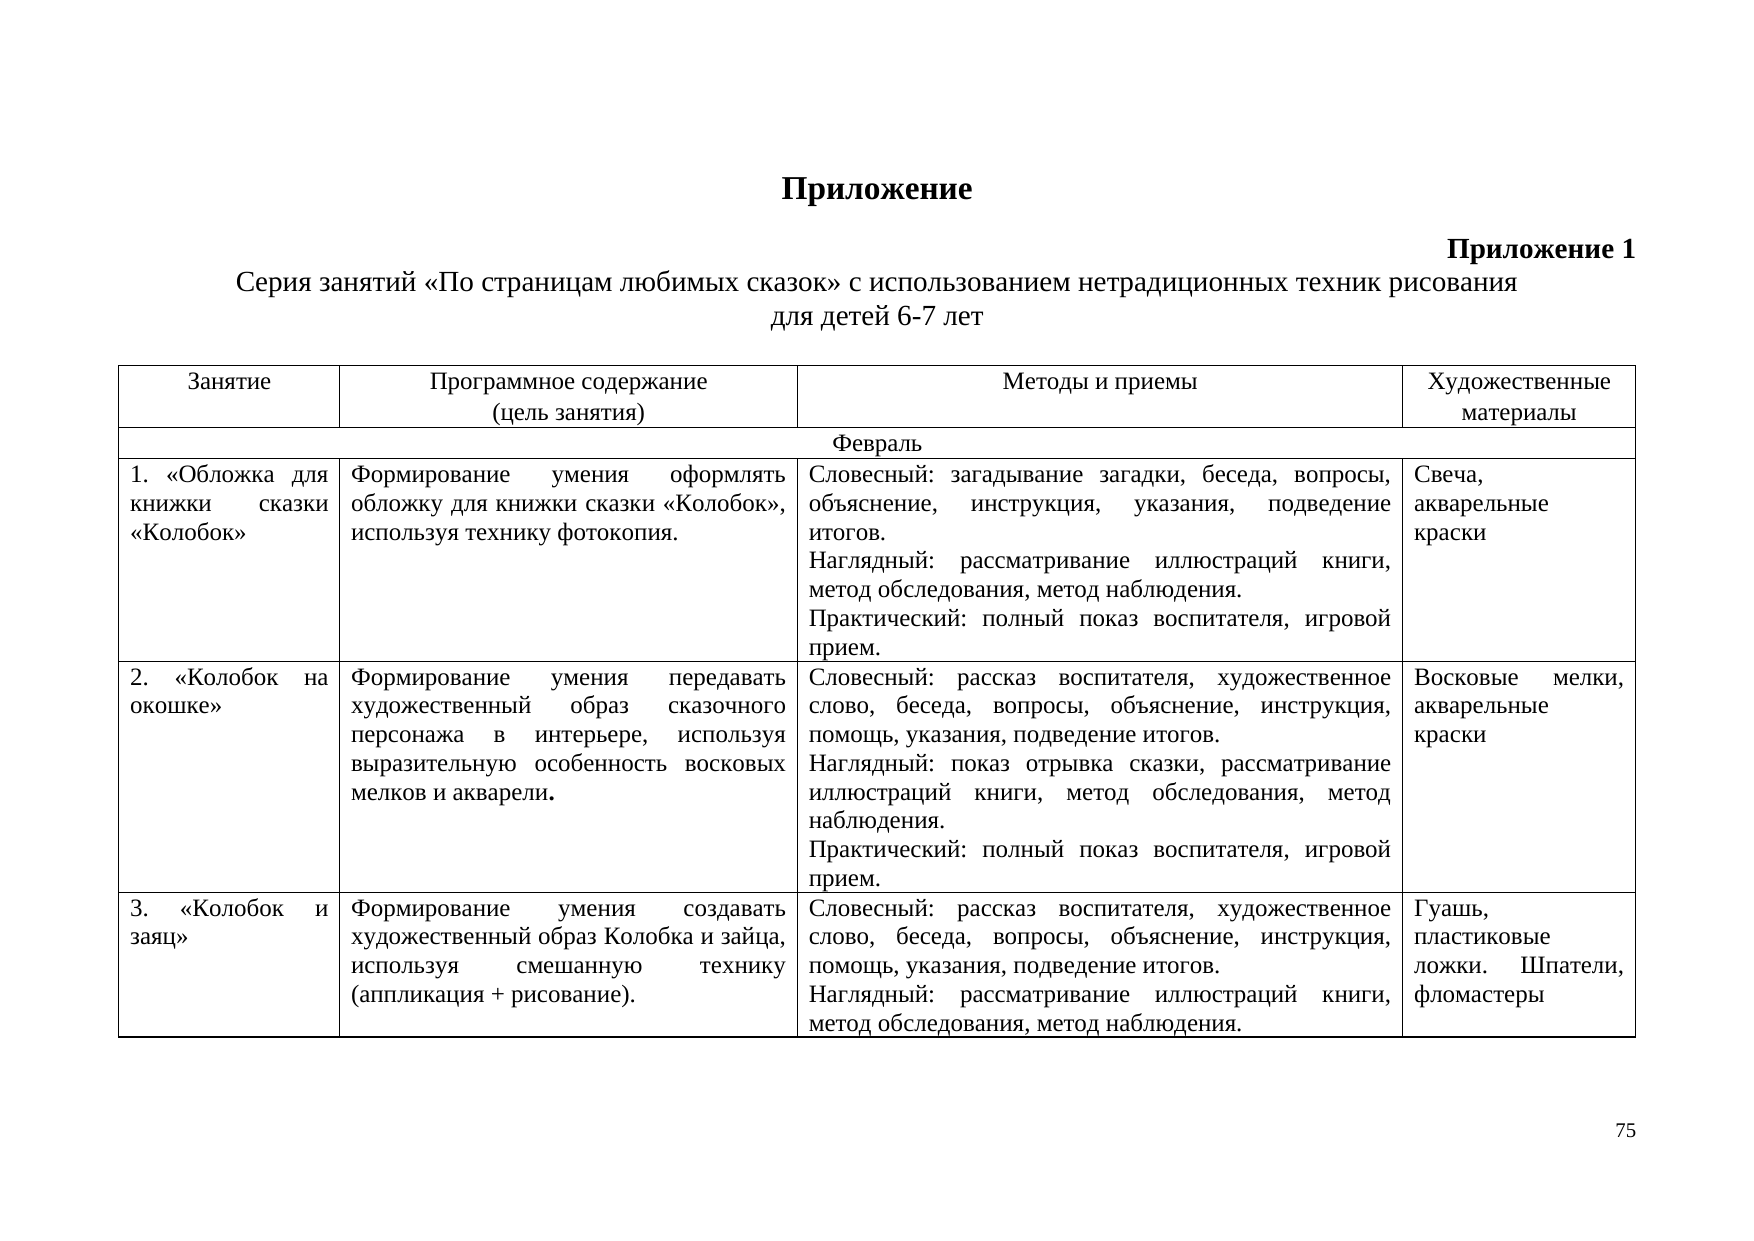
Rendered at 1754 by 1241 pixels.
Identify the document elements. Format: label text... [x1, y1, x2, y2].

table_cell 1. «Обложка для книжки сказки «Колобок» [119, 459, 339, 661]
table_cell 3. «Колобок и заяц» [119, 893, 339, 1036]
table_header Программное содержание (цель занятия) [340, 366, 797, 427]
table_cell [798, 893, 1402, 1036]
text Серия занятий «По страницам любимых сказок» с использованием нетрадиционных техник рисования [118, 264, 1636, 298]
table_header Занятие [119, 366, 339, 427]
table_header Художественные материалы [1403, 366, 1635, 427]
table_cell Словесный: рассказ воспитателя, художественное слово, беседа, вопросы, объяснение, инструкция, помощь, указания, подведение итогов. Наглядный: показ отрывка сказки, рассматривание иллюстраций книги, метод обследования, метод наблюдения. Практический: полный показ воспитателя, игровой прием. [798, 662, 1402, 892]
table_cell Формирование умения оформлять обложку для книжки сказки «Колобок», используя технику фотокопия. [340, 459, 797, 661]
table_cell Словесный: загадывание загадки, беседа, вопросы, объяснение, инструкция, указания, подведение итогов. Наглядный: рассматривание иллюстраций книги, метод обследования, метод наблюдения. Практический: полный показ воспитателя, игровой прием. [798, 459, 1402, 661]
text Приложение 1 [118, 231, 1636, 264]
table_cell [340, 893, 797, 1036]
table_cell Восковые мелки, акварельные краски [1403, 662, 1635, 892]
table_cell Февраль [119, 428, 1635, 458]
table_header Методы и приемы [798, 366, 1402, 427]
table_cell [1403, 893, 1635, 1036]
table_cell Формирование умения передавать художественный образ сказочного персонажа в интерьере, используя выразительную особенность восковых мелков и акварели. [340, 662, 797, 892]
table_cell Свеча, акварельные краски [1403, 459, 1635, 661]
text Приложение [118, 168, 1636, 207]
table_cell 2. «Колобок на окошке» [119, 662, 339, 892]
text для детей 6-7 лет [118, 298, 1636, 332]
